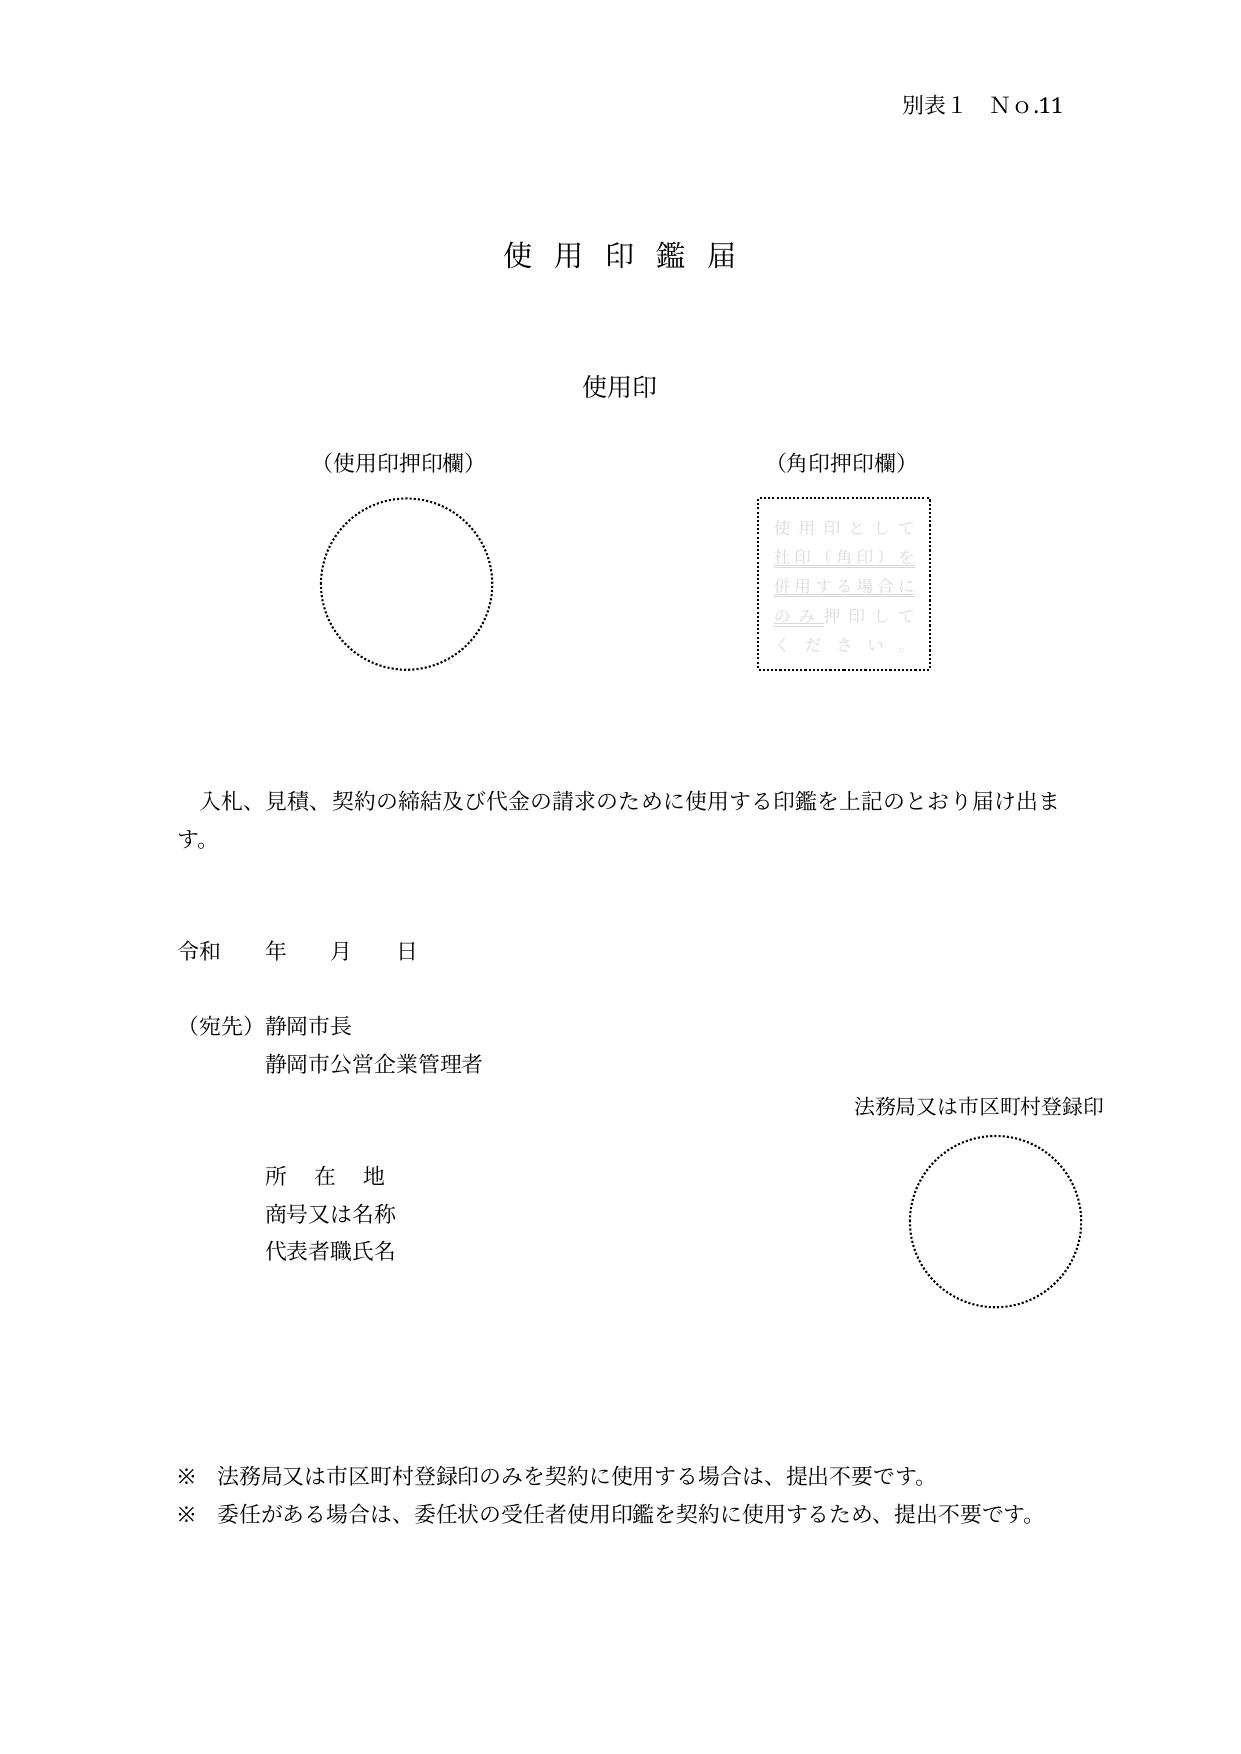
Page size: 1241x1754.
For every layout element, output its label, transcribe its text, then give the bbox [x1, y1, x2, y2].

text 使用印鑑届 [177, 217, 1063, 292]
text 静岡市公営企業管理者 [177, 1044, 1063, 1081]
table_header （使用印押印欄） [178, 443, 620, 480]
table_header （角印押印欄） [621, 443, 1062, 480]
text 令和 年 月 日 [177, 931, 1063, 969]
text （宛先）静岡市長 [177, 1006, 1063, 1044]
text 所 在 地 [177, 1156, 1063, 1194]
text ※ 法務局又は市区町村登録印のみを契約に使用する場合は、提出不要です。 [177, 1456, 1063, 1494]
text 代表者職氏名 [177, 1231, 1063, 1269]
text ※ 委任がある場合は、委任状の受任者使用印鑑を契約に使用するため、提出不要です。 [177, 1494, 1063, 1531]
text 商号又は名称 [177, 1194, 1063, 1231]
text 入札、見積、契約の締結及び代金の請求のために使用する印鑑を上記のとおり届け出ます。 [177, 781, 1063, 856]
text 使用印 [177, 367, 1063, 404]
